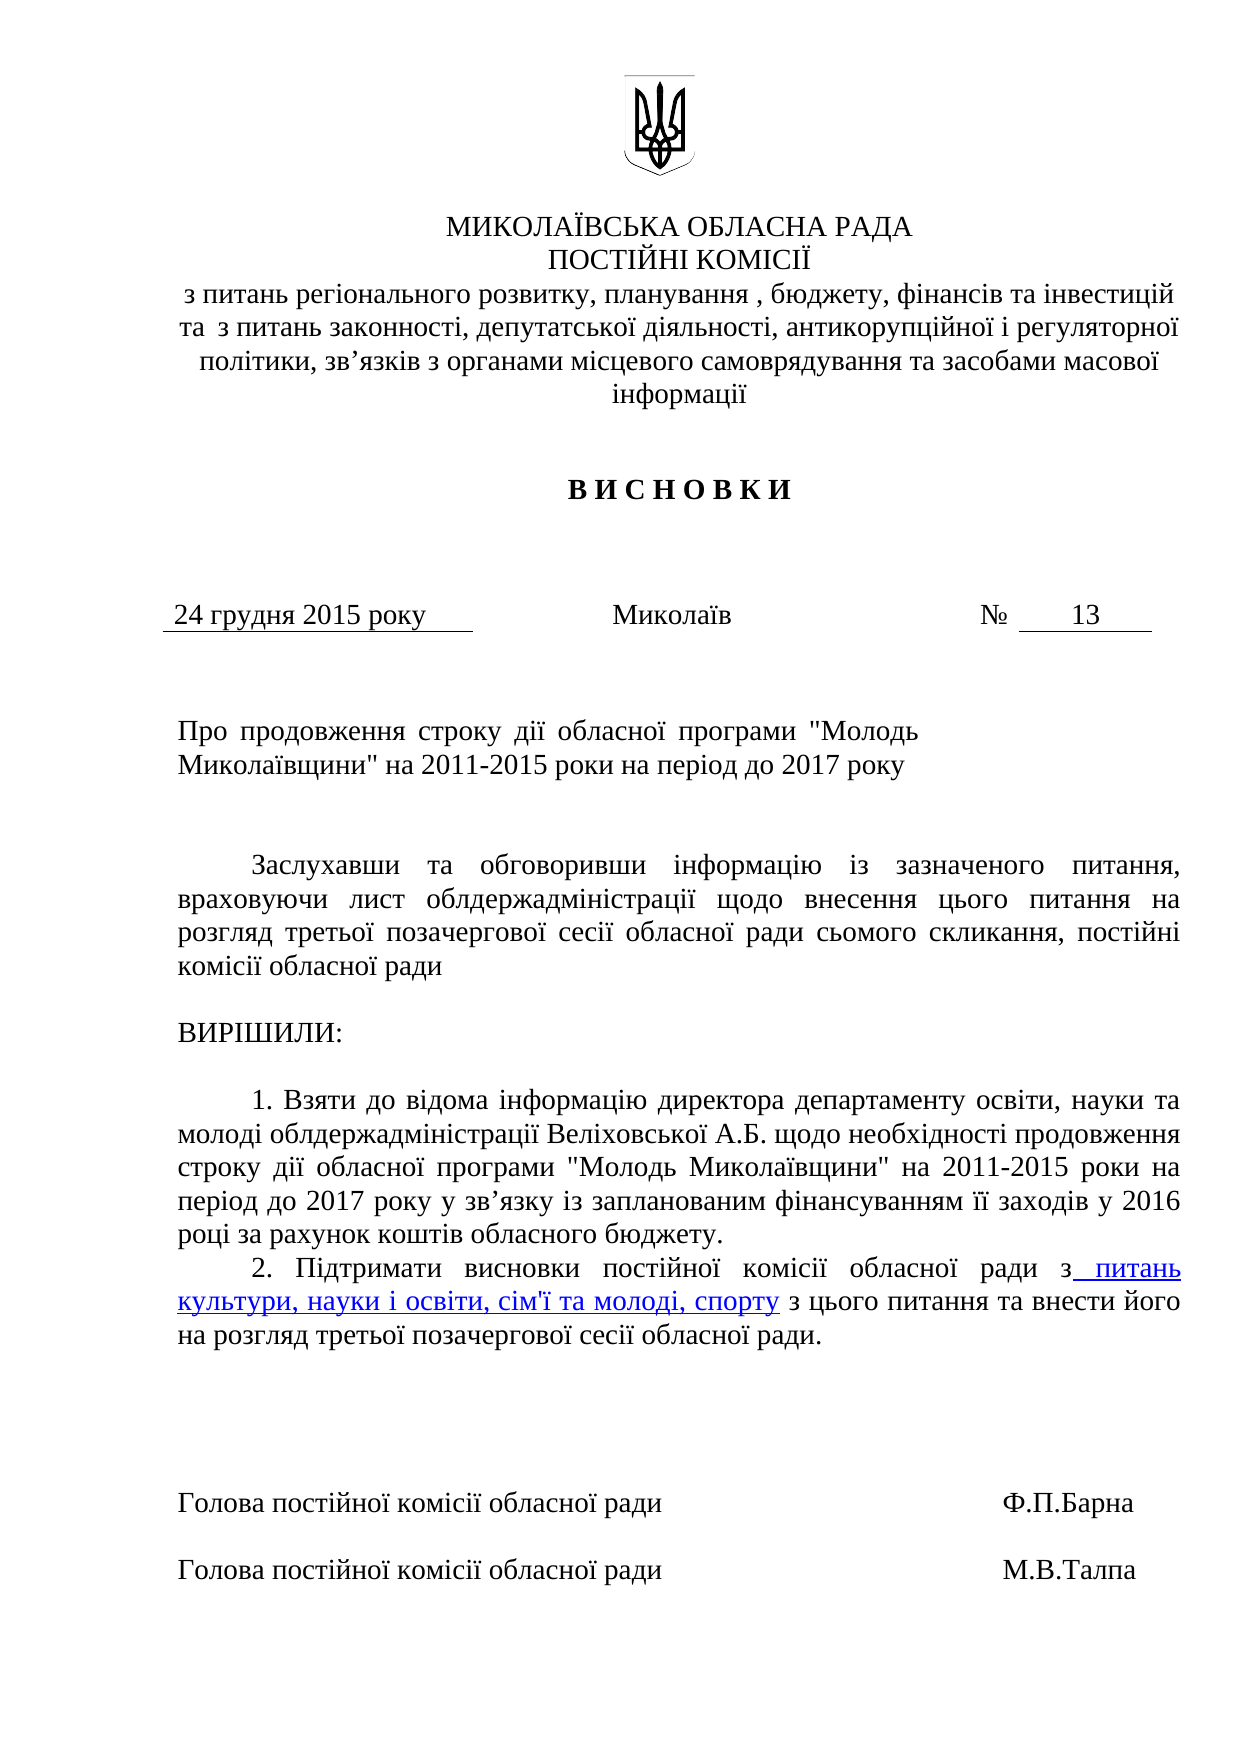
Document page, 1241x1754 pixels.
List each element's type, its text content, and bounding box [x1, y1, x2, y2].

text 1. Взяти до відома інформацію директора департаменту освіти, науки та молоді облдержадміністрації Веліховської А.Б. щодо необхідності продовження строку дії обласної програми "Молодь Миколаївщини" на 2011-2015 роки на період до 2017 року у зв’язку із запланованим фінансуванням її заходів у 2016 році за рахунок коштів обласного бюджету. [177, 1082, 1181, 1250]
table_header Про продовження строку дії обласної програми "Молодь Миколаївщини" на 2011-2015 роки на період до 2017 року [166, 713, 930, 814]
text Голова постійної комісії обласної ради М.В.Талпа [177, 1552, 1181, 1585]
text Голова постійної комісії обласної ради Ф.П.Барна [177, 1485, 1181, 1518]
text з питань регіонального розвитку, планування , бюджету, фінансів та інвестицій та з питань законності, депутатської діяльності, антикорупційної і регуляторної політики, зв’язків з органами місцевого самоврядування та засобами масової інформації [177, 276, 1181, 410]
table_header 13 [1019, 597, 1152, 631]
subtitle МИКОЛАЇВСЬКА ОБЛАСНА РАДА [177, 209, 1181, 242]
text ВИРІШИЛИ: [177, 1015, 1181, 1049]
text 2. Підтримати висновки постійної комісії обласної ради з питань культури, науки і освіти, сім'ї та молоді, спорту з цього питання та внести його на розгляд третьої позачергової сесії обласної ради. [177, 1250, 1181, 1351]
table_header 24 грудня 2015 року [163, 597, 472, 631]
text В И С Н О В К И [177, 472, 1181, 506]
text ПОСТІЙНІ КОМІСІЇ [177, 242, 1181, 276]
table_header Миколаїв [473, 597, 871, 631]
text Заслухавши та обговоривши інформацію із зазначеного питання, враховуючи лист облдержадміністрації щодо внесення цього питання на розгляд третьої позачергової сесії обласної ради сьомого скликання, постійні комісії обласної ради [177, 847, 1181, 982]
table_header № [871, 597, 1019, 631]
